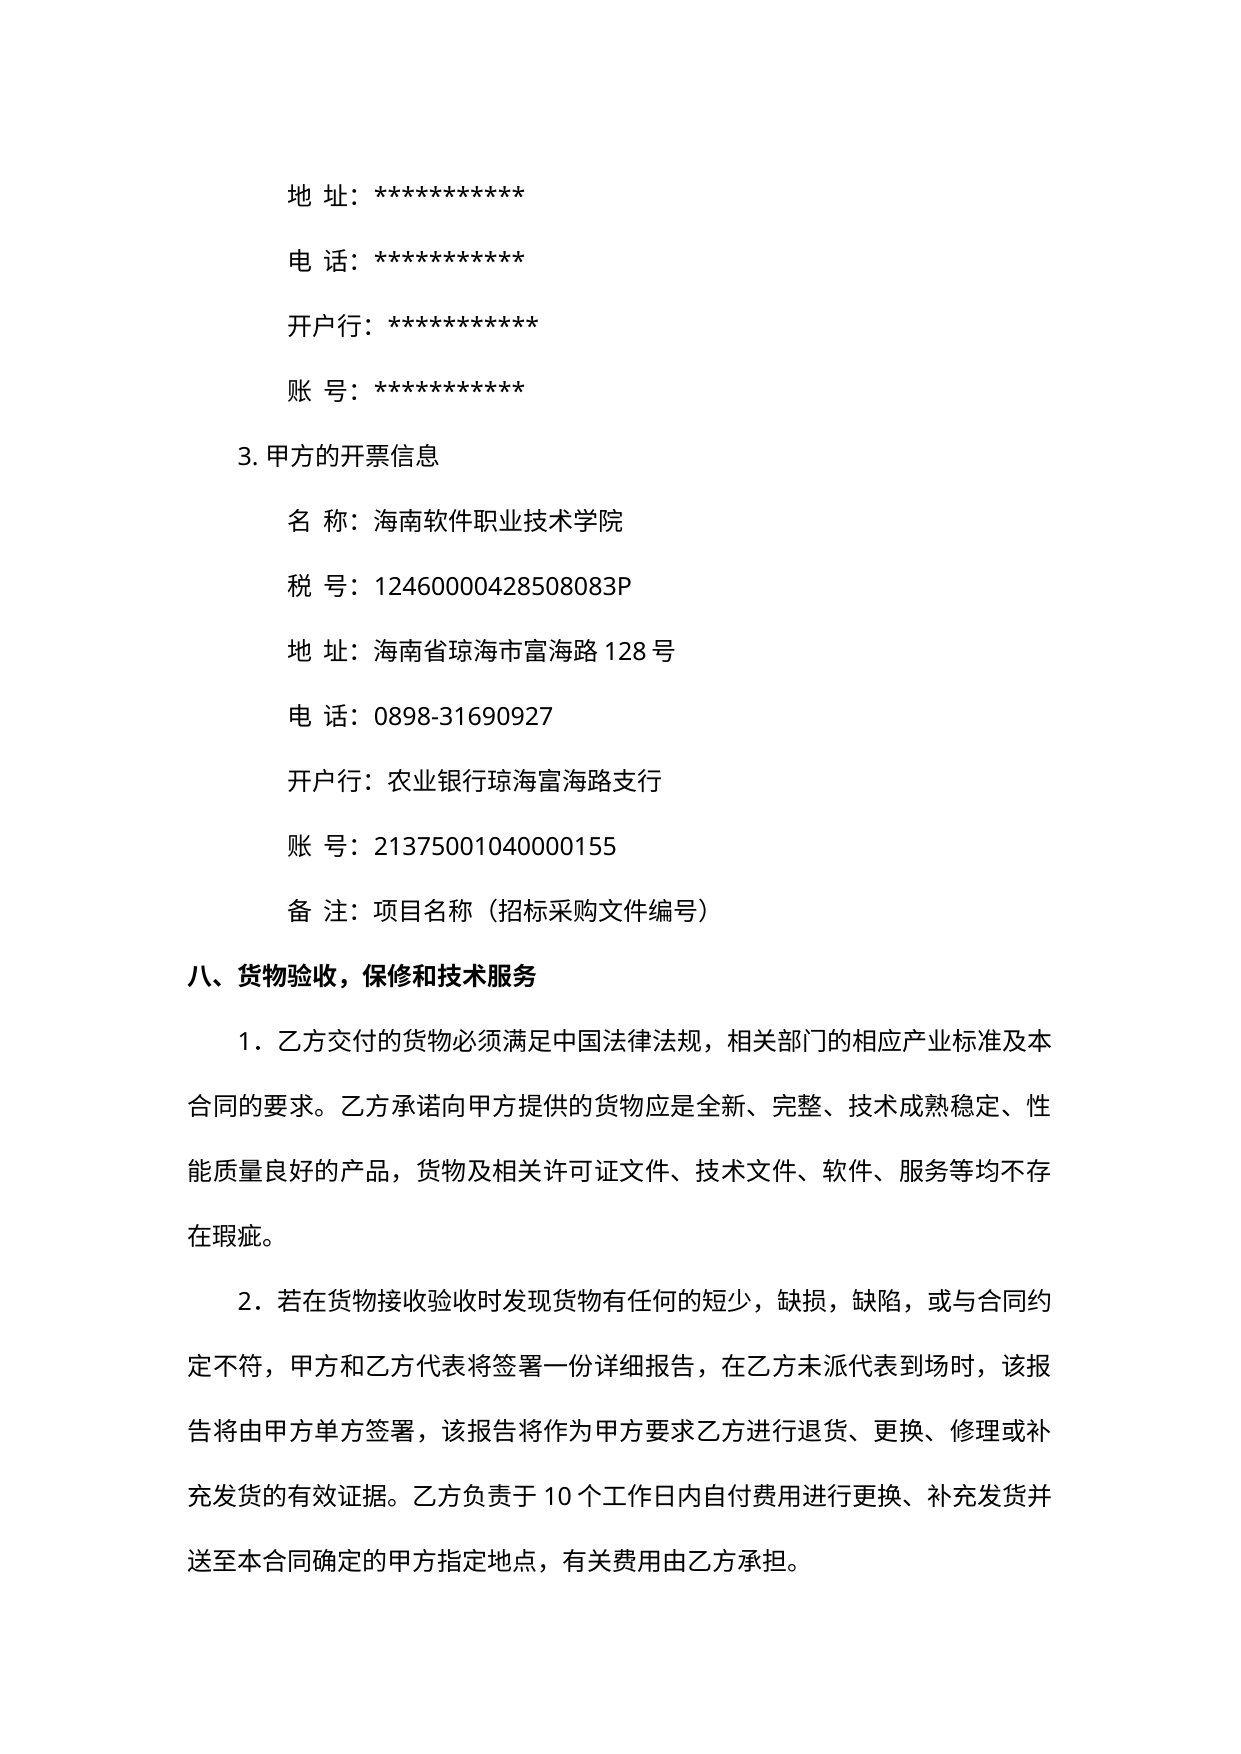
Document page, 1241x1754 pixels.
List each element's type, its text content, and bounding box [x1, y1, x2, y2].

text 账 号：*********** [187, 357, 1053, 422]
text 地 址：*********** [187, 162, 1053, 227]
text 开户行：农业银行琼海富海路支行 [187, 747, 1053, 812]
text 备 注：项目名称（招标采购文件编号） [187, 877, 1053, 942]
text 账 号：21375001040000155 [187, 812, 1053, 877]
text 电 话：0898-31690927 [187, 682, 1053, 747]
text 3. 甲方的开票信息 [187, 422, 1053, 487]
text 地 址：海南省琼海市富海路128号 [187, 617, 1053, 682]
text 1．乙方交付的货物必须满足中国法律法规，相关部门的相应产业标准及本合同的要求。乙方承诺向甲方提供的货物应是全新、完整、技术成熟稳定、性能质量良好的产品，货物及相关许可证文件、技术文件、软件、服务等均不存在瑕疵。 [187, 1007, 1053, 1267]
text 税 号：12460000428508083P [187, 552, 1053, 617]
text 电 话：*********** [187, 227, 1053, 292]
text 八、货物验收，保修和技术服务 [187, 942, 1053, 1007]
text 2．若在货物接收验收时发现货物有任何的短少，缺损，缺陷，或与合同约定不符，甲方和乙方代表将签署一份详细报告，在乙方未派代表到场时，该报告将由甲方单方签署，该报告将作为甲方要求乙方进行退货、更换、修理或补充发货的有效证据。乙方负责于10个工作日内自付费用进行更换、补充发货并送至本合同确定的甲方指定地点，有关费用由乙方承担。 [187, 1267, 1053, 1592]
text 开户行：*********** [187, 292, 1053, 357]
text 名 称：海南软件职业技术学院 [187, 487, 1053, 552]
